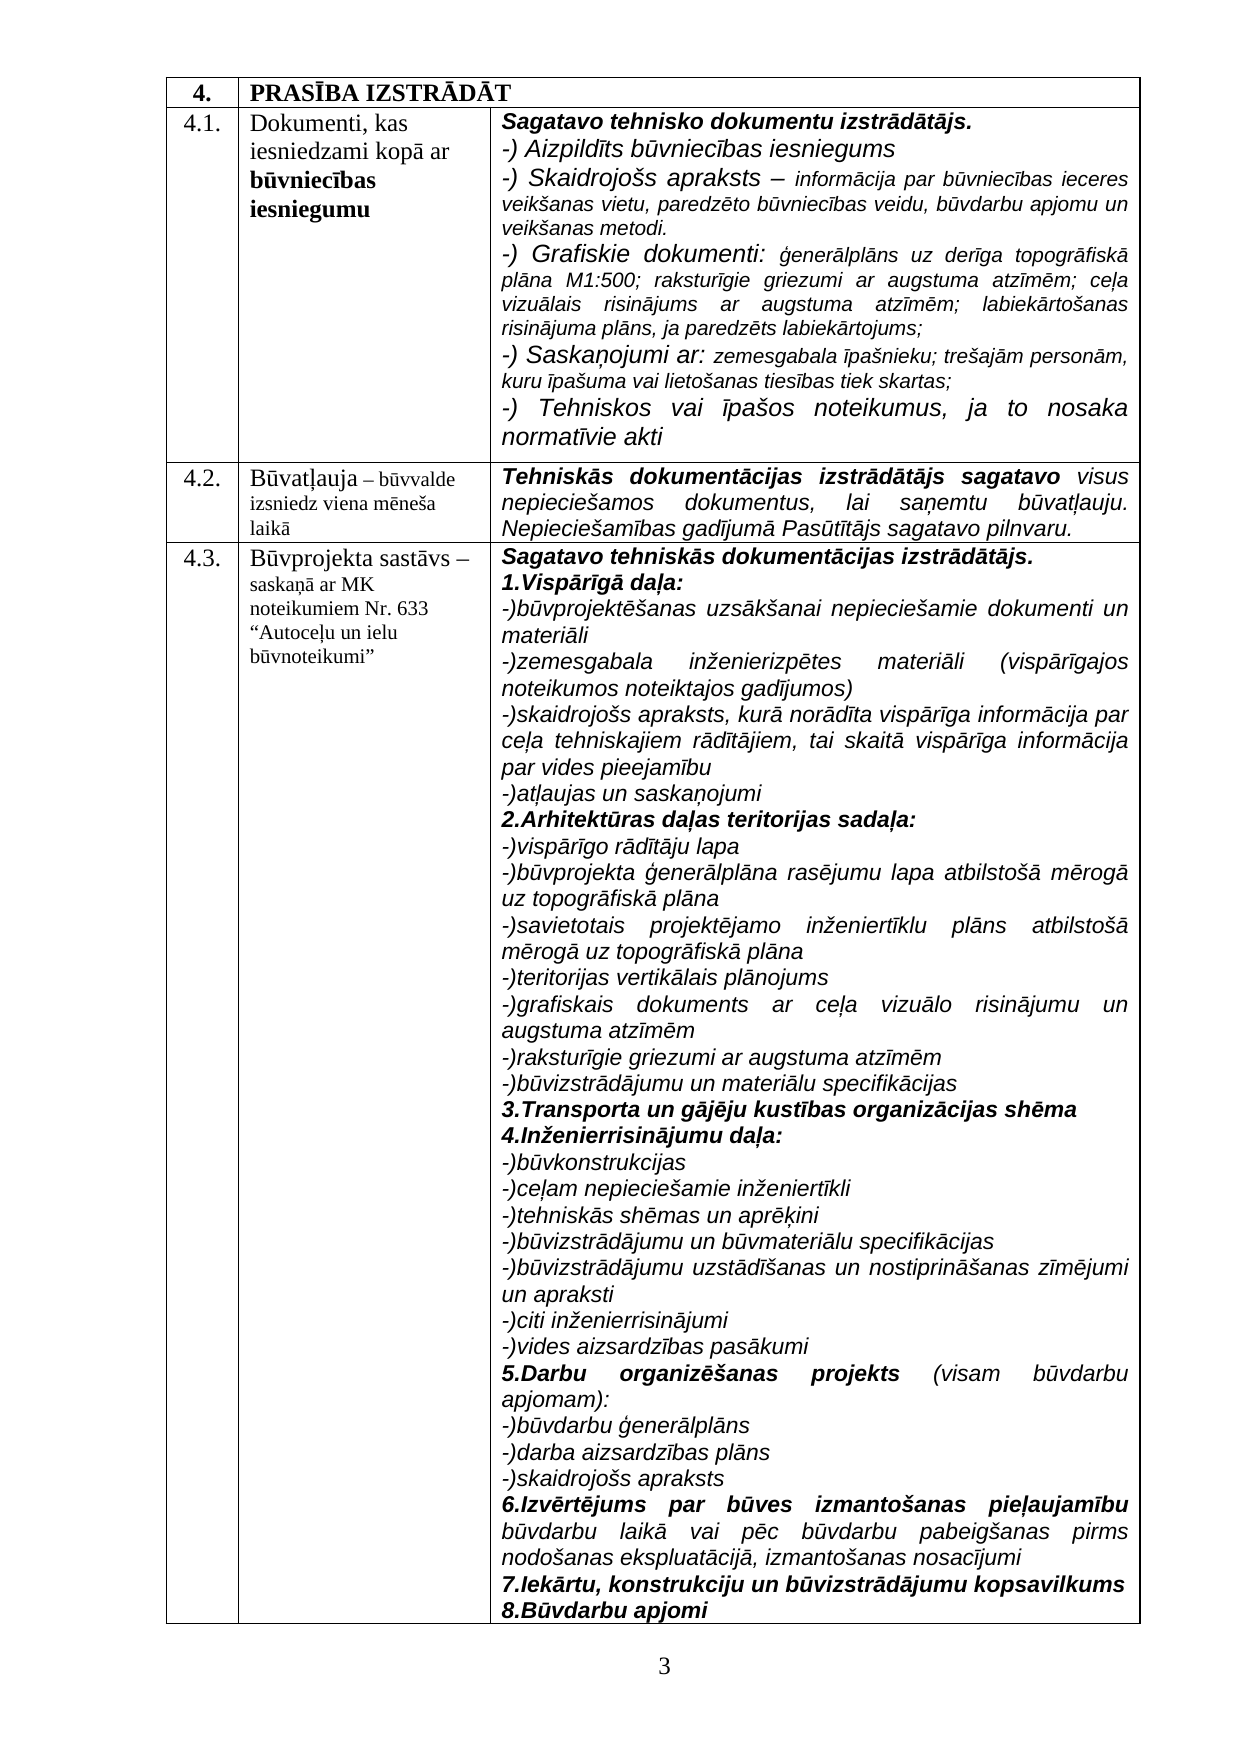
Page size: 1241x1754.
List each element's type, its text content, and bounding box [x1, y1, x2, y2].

table_cell 4.1. [167, 108, 238, 462]
table_cell Dokumenti, kas iesniedzami kopā ar būvniecības iesniegumu [239, 108, 490, 462]
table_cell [239, 543, 490, 1623]
table_cell Tehniskās dokumentācijas izstrādātājs sagatavo visus nepieciešamos dokumentus, lai saņemtu būvatļauju. Nepieciešamības gadījumā Pasūtītājs sagatavo pilnvaru. [491, 463, 1139, 542]
table_cell Sagatavo tehnisko dokumentu izstrādātājs. -) Aizpildīts būvniecības iesniegums -) Skaidrojošs apraksts – informācija par būvniecības ieceres veikšanas vietu, paredzēto būvniecības veidu, būvdarbu apjomu un veikšanas metodi. -) Grafiskie dokumenti: ģenerālplāns uz derīga topogrāfiskā plāna M1:500; raksturīgie griezumi ar augstuma atzīmēm; ceļa vizuālais risinājums ar augstuma atzīmēm; labiekārtošanas risinājuma plāns, ja paredzēts labiekārtojums; -) Saskaņojumi ar: zemesgabala īpašnieku; trešajām personām, kuru īpašuma vai lietošanas tiesības tiek skartas; -) Tehniskos vai īpašos noteikumus, ja to nosaka normatīvie akti [491, 108, 1139, 462]
table_cell Būvatļauja – būvvalde izsniedz viena mēneša laikā [239, 463, 490, 542]
table_cell 4.2. [167, 463, 238, 542]
table_header 4. [167, 78, 238, 107]
table_header Prasība izstrādāt [239, 78, 1139, 107]
table_cell 4.3. [167, 543, 238, 1623]
